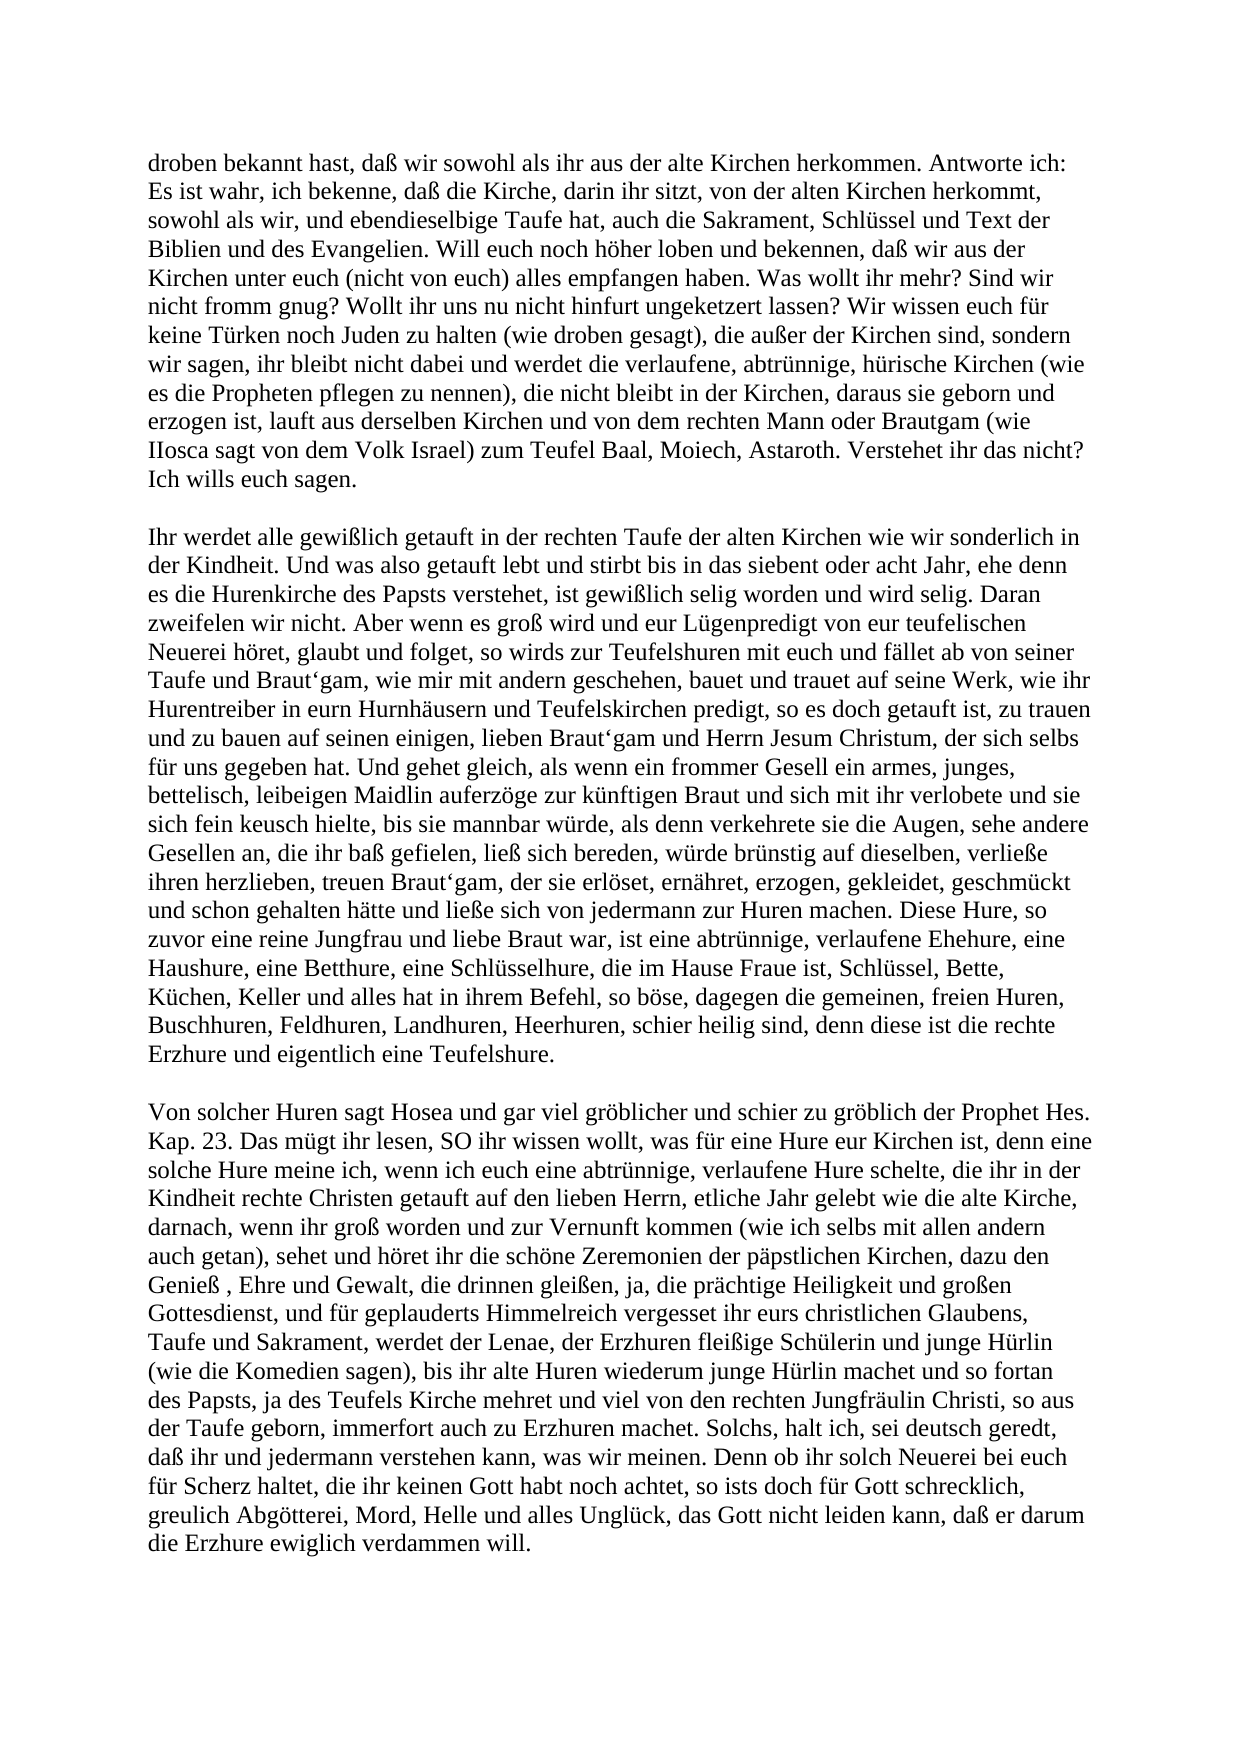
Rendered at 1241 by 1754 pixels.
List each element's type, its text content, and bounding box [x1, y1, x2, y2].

text Von solcher Huren sagt Hosea und gar viel gröblicher und schier zu gröblich der Prophet Hes. Kap. 23. Das mügt ihr lesen, SO ihr wissen wollt, was für eine Hure eur Kirchen ist, denn eine solche Hure meine ich, wenn ich euch eine abtrünnige, verlaufene Hure schelte, die ihr in der Kindheit rechte Christen getauft auf den lieben Herrn, etliche Jahr gelebt wie die alte Kirche, darnach, wenn ihr groß worden und zur Vernunft kommen (wie ich selbs mit allen andern auch getan), sehet und höret ihr die schöne Zeremonien der päpstlichen Kirchen, dazu den Genieß , Ehre und Gewalt, die drinnen gleißen, ja, die prächtige Heiligkeit und großen Gottesdienst, und für geplauderts Himmelreich vergesset ihr eurs christlichen Glaubens, Taufe und Sakrament, werdet der Lenae, der Erzhuren fleißige Schülerin und junge Hürlin (wie die Komedien sagen), bis ihr alte Huren wiederum junge Hürlin machet und so fortan des Papsts, ja des Teufels Kirche mehret und viel von den rechten Jungfräulin Christi, so aus der Taufe geborn, immerfort auch zu Erzhuren machet. Solchs, halt ich, sei deutsch geredt, daß ihr und jedermann verstehen kann, was wir meinen. Denn ob ihr solch Neuerei bei euch für Scherz haltet, die ihr keinen Gott habt noch achtet, so ists doch für Gott schrecklich, greulich Abgötterei, Mord, Helle und alles Unglück, das Gott nicht leiden kann, daß er darum die Erzhure ewiglich verdammen will. [148, 1097, 1093, 1557]
text Ihr werdet alle gewißlich getauft in der rechten Taufe der alten Kirchen wie wir sonderlich in der Kindheit. Und was also getauft lebt und stirbt bis in das siebent oder acht Jahr, ehe denn es die Hurenkirche des Papsts verstehet, ist gewißlich selig worden und wird selig. Daran zweifelen wir nicht. Aber wenn es groß wird und eur Lügenpredigt von eur teufelischen Neuerei höret, glaubt und folget, so wirds zur Teufelshuren mit euch und fället ab von seiner Taufe und Braut‘gam, wie mir mit andern geschehen, bauet und trauet auf seine Werk, wie ihr Hurentreiber in eurn Hurnhäusern und Teufelskirchen predigt, so es doch getauft ist, zu trauen und zu bauen auf seinen einigen, lieben Braut‘gam und Herrn Jesum Christum, der sich selbs für uns gegeben hat. Und gehet gleich, als wenn ein frommer Gesell ein armes, junges, bettelisch, leibeigen Maidlin auferzöge zur künftigen Braut und sich mit ihr verlobete und sie sich fein keusch hielte, bis sie mannbar würde, als denn verkehrete sie die Augen, sehe andere Gesellen an, die ihr baß gefielen, ließ sich bereden, würde brünstig auf dieselben, verließe ihren herzlieben, treuen Braut‘gam, der sie erlöset, ernähret, erzogen, gekleidet, geschmückt und schon gehalten hätte und ließe sich von jedermann zur Huren machen. Diese Hure, so zuvor eine reine Jungfrau und liebe Braut war, ist eine abtrünnige, verlaufene Ehehure, eine Haushure, eine Betthure, eine Schlüsselhure, die im Hause Fraue ist, Schlüssel, Bette, Küchen, Keller und alles hat in ihrem Befehl, so böse, dagegen die gemeinen, freien Huren, Buschhuren, Feldhuren, Landhuren, Heerhuren, schier heilig sind, denn diese ist die rechte Erzhure und eigentlich eine Teufelshure. [148, 522, 1093, 1068]
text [148, 148, 1093, 493]
